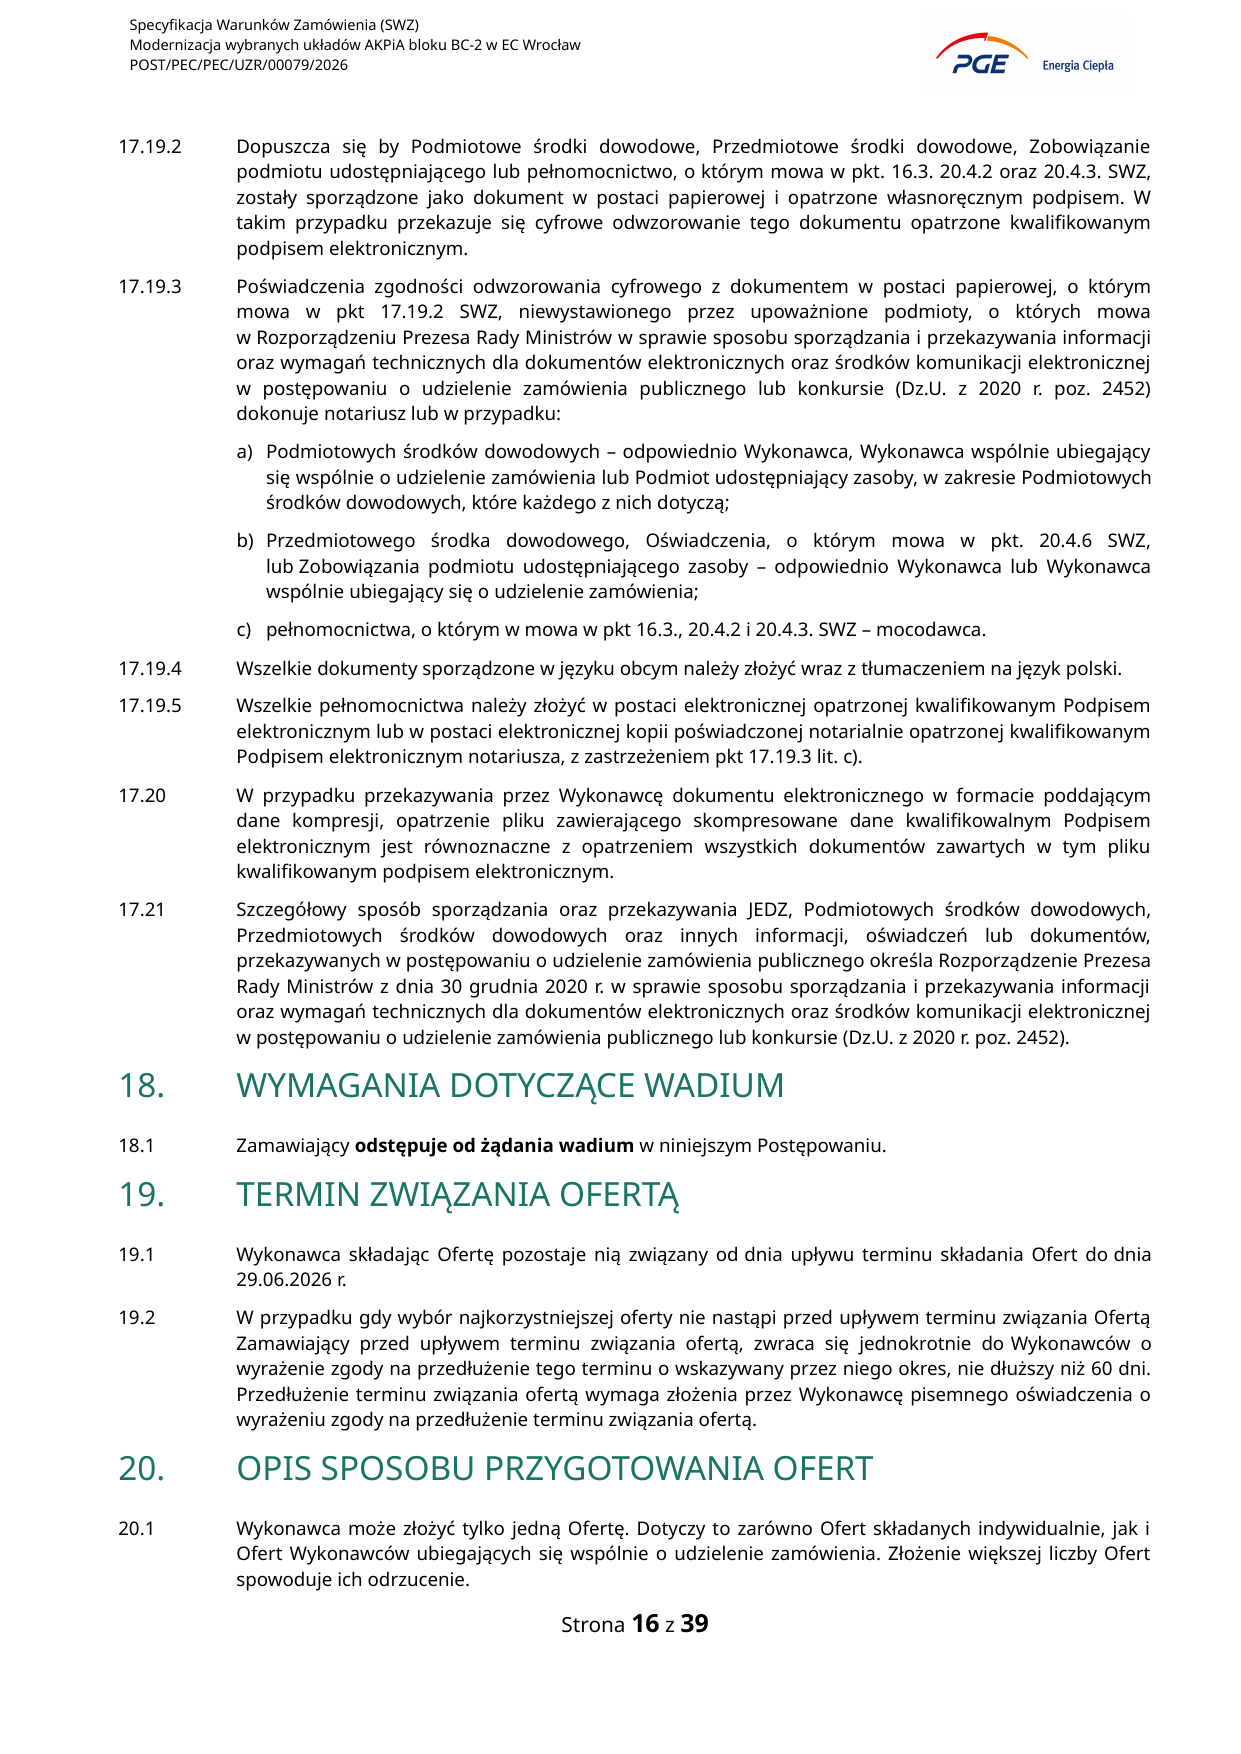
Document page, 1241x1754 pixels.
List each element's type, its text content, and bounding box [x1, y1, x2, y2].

subtitle W przypadku gdy wybór najkorzystniejszej oferty nie nastąpi przed upływem terminu związania Ofertą Zamawiający przed upływem terminu związania ofertą, zwraca się jednokrotnie do Wykonawców o wyrażenie zgody na przedłużenie tego terminu o wskazywany przez niego okres, nie dłuższy niż 60 dni. Przedłużenie terminu związania ofertą wymaga złożenia przez Wykonawcę pisemnego oświadczenia o wyrażeniu zgody na przedłużenie terminu związania ofertą. [118, 1304, 1152, 1432]
subtitle Zamawiający odstępuje od żądania wadium w niniejszym Postępowaniu. [118, 1132, 1152, 1158]
picture [918, 14, 1131, 96]
subtitle Wykonawca może złożyć tylko jedną Ofertę. Dotyczy to zarówno Ofert składanych indywidualnie, jak i Ofert Wykonawców ubiegających się wspólnie o udzielenie zamówienia. Złożenie większej liczby Ofert spowoduje ich odrzucenie. [118, 1515, 1152, 1592]
subtitle Wykonawca składając Ofertę pozostaje nią związany od dnia upływu terminu składania Ofert do dnia 29.06.2026 r. [118, 1241, 1152, 1292]
subtitle Wszelkie dokumenty sporządzone w języku obcym należy złożyć wraz z tłumaczeniem na język polski. [118, 655, 1152, 680]
subtitle WYMAGANIA DOTYCZĄCE WADIUM [118, 1062, 1152, 1107]
subtitle Podmiotowych środków dowodowych – odpowiednio Wykonawca, Wykonawca wspólnie ubiegający się wspólnie o udzielenie zamówienia lub Podmiot udostępniający zasoby, w zakresie Podmiotowych środków dowodowych, które każdego z nich dotyczą; [236, 439, 1152, 515]
subtitle Poświadczenia zgodności odwzorowania cyfrowego z dokumentem w postaci papierowej, o którym mowa w pkt 17.19.2 SWZ, niewystawionego przez upoważnione podmioty, o których mowa w Rozporządzeniu Prezesa Rady Ministrów w sprawie sposobu sporządzania i przekazywania informacji oraz wymagań technicznych dla dokumentów elektronicznych oraz środków komunikacji elektronicznej w postępowaniu o udzielenie zamówienia publicznego lub konkursie (Dz.U. z 2020 r. poz. 2452) dokonuje notariusz lub w przypadku: [118, 273, 1152, 426]
subtitle Dopuszcza się by Podmiotowe środki dowodowe, Przedmiotowe środki dowodowe, Zobowiązanie podmiotu udostępniającego lub pełnomocnictwo, o którym mowa w pkt. 16.3. 20.4.2 oraz 20.4.3. SWZ, zostały sporządzone jako dokument w postaci papierowej i opatrzone własnoręcznym podpisem. W takim przypadku przekazuje się cyfrowe odwzorowanie tego dokumentu opatrzone kwalifikowanym podpisem elektronicznym. [118, 133, 1152, 261]
subtitle OPIS SPOSOBU PRZYGOTOWANIA OFERT [118, 1444, 1152, 1490]
subtitle TERMIN ZWIĄZANIA OFERTĄ [118, 1171, 1152, 1216]
subtitle Wszelkie pełnomocnictwa należy złożyć w postaci elektronicznej opatrzonej kwalifikowanym Podpisem elektronicznym lub w postaci elektronicznej kopii poświadczonej notarialnie opatrzonej kwalifikowanym Podpisem elektronicznym notariusza, z zastrzeżeniem pkt 17.19.3 lit. c). [118, 693, 1152, 769]
subtitle Przedmiotowego środka dowodowego, Oświadczenia, o którym mowa w pkt. 20.4.6 SWZ, lub Zobowiązania podmiotu udostępniającego zasoby – odpowiednio Wykonawca lub Wykonawca wspólnie ubiegający się o udzielenie zamówienia; [236, 528, 1152, 604]
subtitle Szczegółowy sposób sporządzania oraz przekazywania JEDZ, Podmiotowych środków dowodowych, Przedmiotowych środków dowodowych oraz innych informacji, oświadczeń lub dokumentów, przekazywanych w postępowaniu o udzielenie zamówienia publicznego określa Rozporządzenie Prezesa Rady Ministrów z dnia 30 grudnia 2020 r. w sprawie sposobu sporządzania i przekazywania informacji oraz wymagań technicznych dla dokumentów elektronicznych oraz środków komunikacji elektronicznej w postępowaniu o udzielenie zamówienia publicznego lub konkursie (Dz.U. z 2020 r. poz. 2452). [118, 896, 1152, 1049]
subtitle pełnomocnictwa, o którym w mowa w pkt 16.3., 20.4.2 i 20.4.3. SWZ – mocodawca. [236, 617, 1152, 642]
subtitle W przypadku przekazywania przez Wykonawcę dokumentu elektronicznego w formacie poddającym dane kompresji, opatrzenie pliku zawierającego skompresowane dane kwalifikowalnym Podpisem elektronicznym jest równoznaczne z opatrzeniem wszystkich dokumentów zawartych w tym pliku kwalifikowanym podpisem elektronicznym. [118, 782, 1152, 884]
